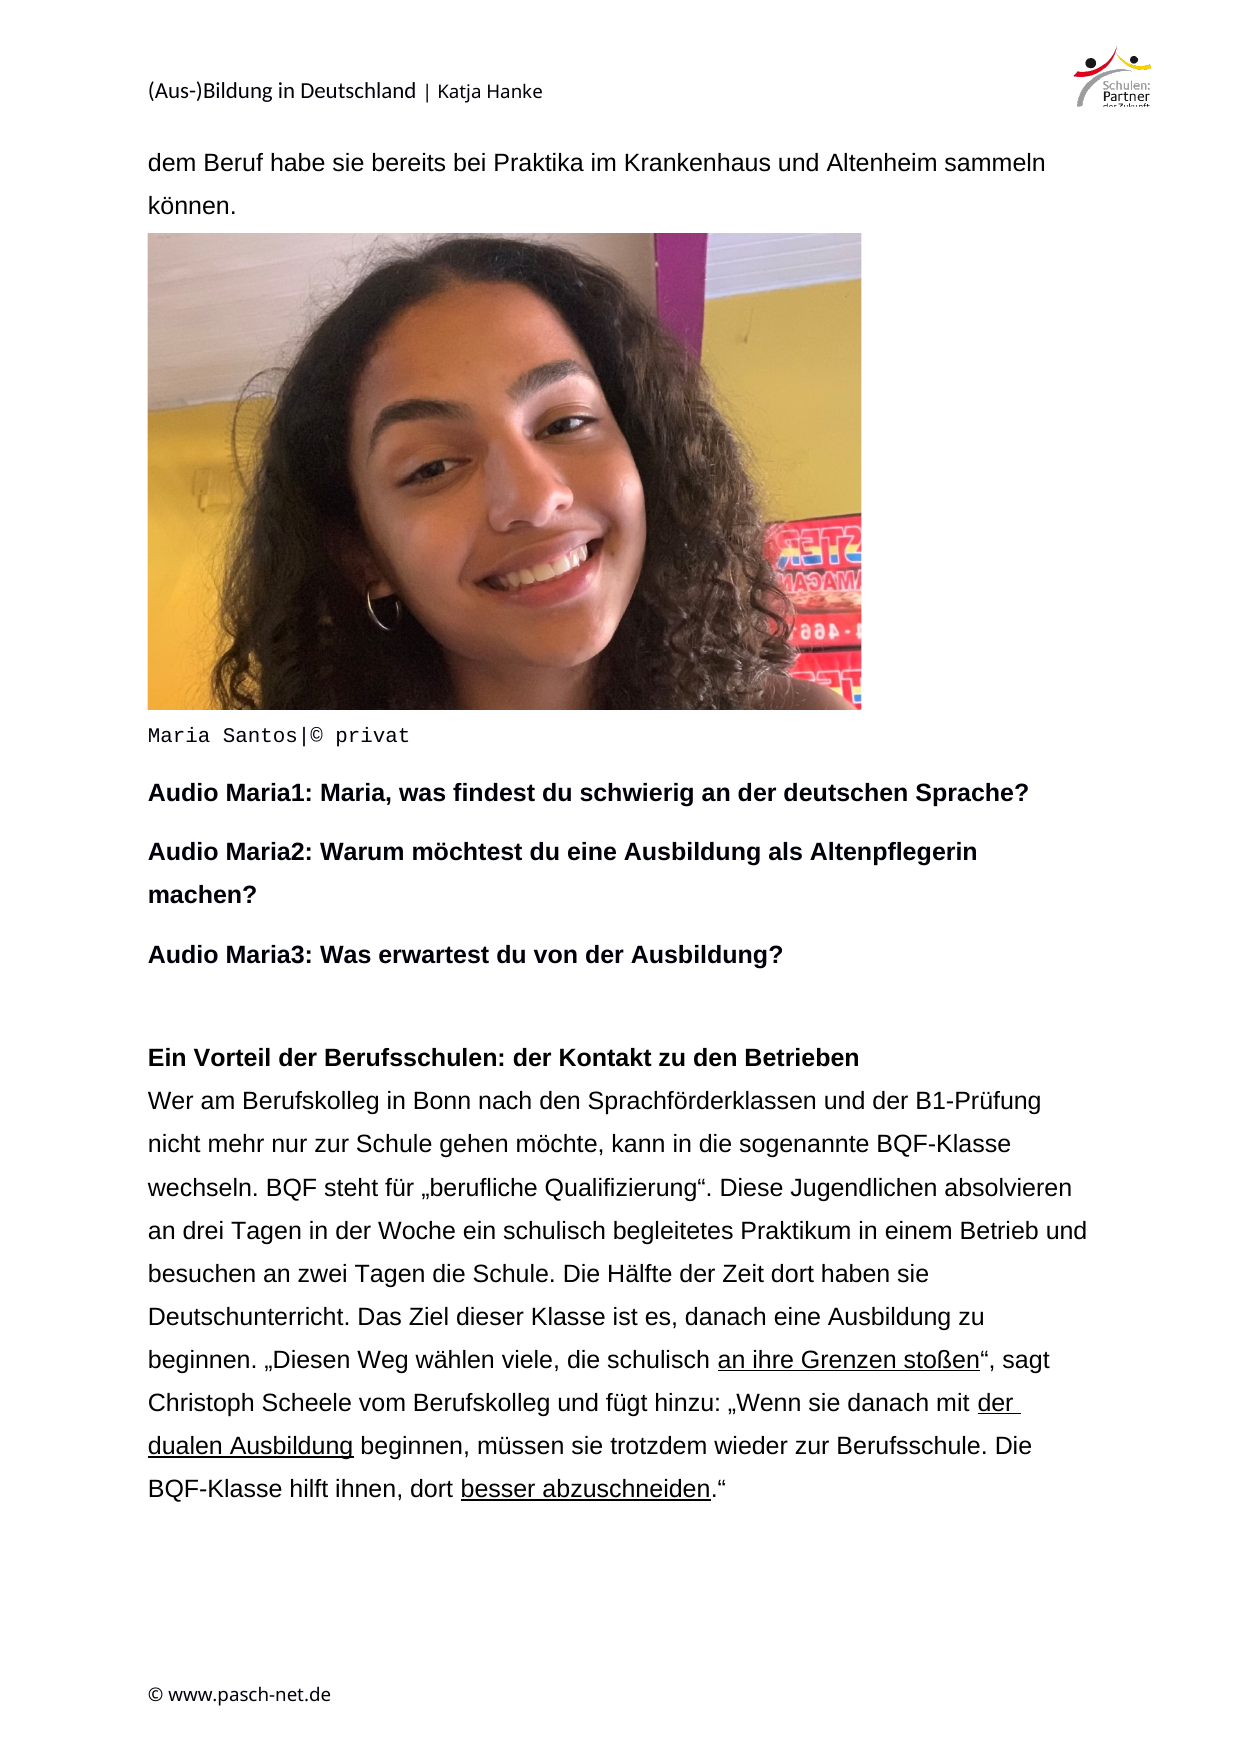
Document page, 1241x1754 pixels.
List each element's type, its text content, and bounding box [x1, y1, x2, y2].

text Maria Santos|© privat [148, 725, 1093, 749]
picture [147, 233, 862, 710]
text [148, 148, 1093, 219]
text Audio Maria2: Warum möchtest du eine Ausbildung als Altenpflegerin machen? [148, 837, 1093, 909]
text Wer am Berufskolleg in Bonn nach den Sprachförderklassen und der B1-Prüfung nicht mehr nur zur Schule gehen möchte, kann in die sogenannte BQF-Klasse wechseln. BQF steht für „berufliche Qualifizierung“. Diese Jugendlichen absolvieren an drei Tagen in der Woche ein schulisch begleitetes Praktikum in einem Betrieb und besuchen an zwei Tagen die Schule. Die Hälfte der Zeit dort haben sie Deutschunterricht. Das Ziel dieser Klasse ist es, danach eine Ausbildung zu beginnen. „Diesen Weg wählen viele, die schulisch an ihre Grenzen stoßen“, sagt Christoph Scheele vom Berufskolleg und fügt hinzu: „Wenn sie danach mit der dualen Ausbildung beginnen, müssen sie trotzdem wieder zur Berufsschule. Die BQF-Klasse hilft ihnen, dort besser abzuschneiden.“ [148, 1086, 1093, 1503]
text Audio Maria1: Maria, was findest du schwierig an der deutschen Sprache? [148, 777, 1093, 806]
picture [1072, 46, 1151, 106]
text Ein Vorteil der Berufsschulen: der Kontakt zu den Betrieben [148, 1043, 1093, 1072]
text Audio Maria3: Was erwartest du von der Ausbildung? [148, 940, 1093, 969]
